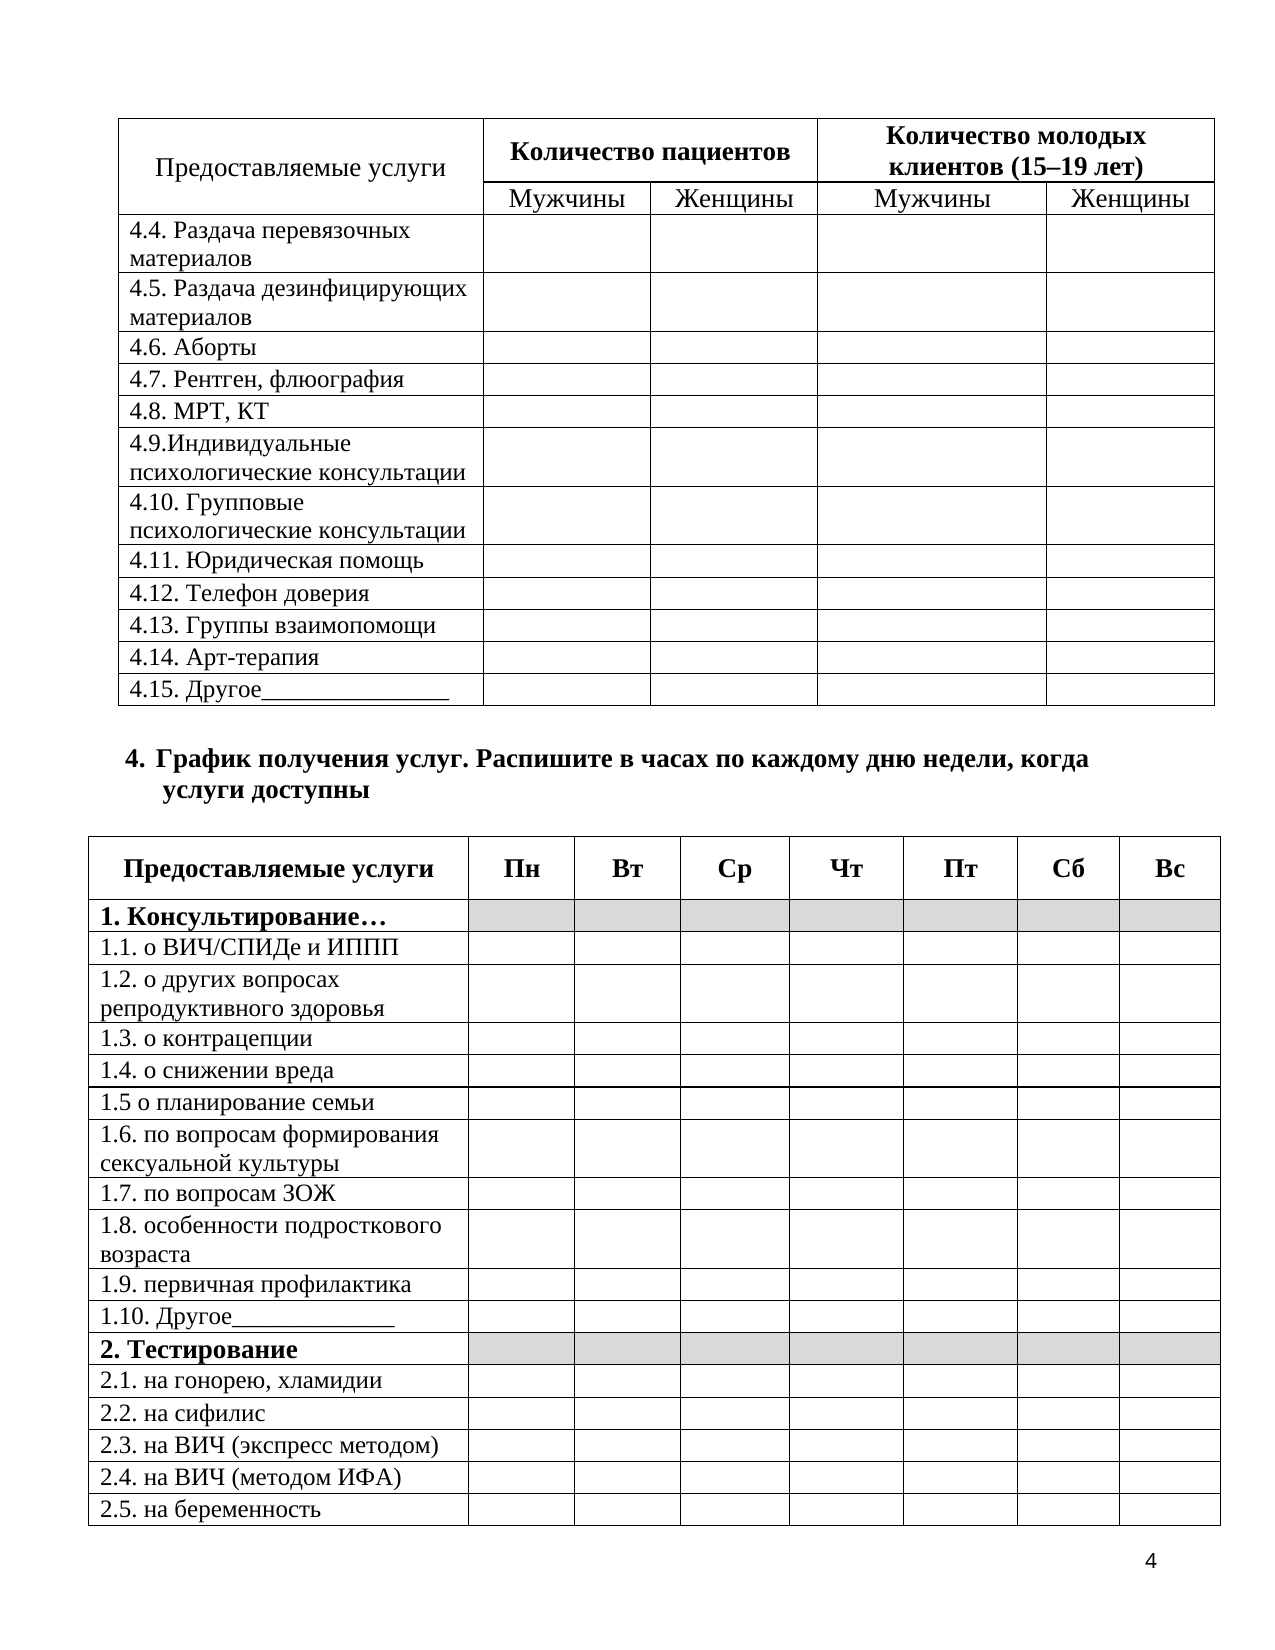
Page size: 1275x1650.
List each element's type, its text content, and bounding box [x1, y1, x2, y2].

table_cell Мужчины [818, 183, 1046, 214]
table_cell [818, 674, 1046, 705]
table_cell [681, 1494, 789, 1525]
table_cell [904, 1178, 1017, 1209]
table_cell [469, 932, 574, 963]
table_cell [1018, 932, 1119, 963]
table_cell [1018, 1088, 1119, 1118]
table_cell [818, 215, 1046, 272]
table_cell [790, 1210, 903, 1268]
table_cell 4.6. Аборты [119, 332, 483, 363]
table_cell [484, 674, 650, 705]
table_cell [904, 1430, 1017, 1461]
table_cell [1120, 932, 1220, 963]
table_cell [469, 1088, 574, 1118]
table_cell [575, 1430, 680, 1461]
list График получения услуг. Распишите в часах по каждому дню недели, когда услуги доступны [125, 742, 1157, 804]
table_cell [790, 932, 903, 963]
table_cell [651, 545, 817, 577]
table_cell Женщины [1047, 183, 1214, 214]
table_cell [790, 1333, 903, 1364]
table_cell [818, 610, 1046, 641]
table_cell 1.8. особенности подросткового возраста [89, 1210, 468, 1268]
table_cell 2.5. на беременность [89, 1494, 468, 1525]
table_cell [681, 1398, 789, 1429]
table_cell [790, 1269, 903, 1300]
table_cell 2. Тестирование [89, 1333, 468, 1364]
table_cell [1047, 332, 1214, 363]
table_cell [651, 215, 817, 272]
table_cell [469, 1210, 574, 1268]
table_cell [651, 674, 817, 705]
table_cell [1047, 215, 1214, 272]
table_cell [651, 578, 817, 609]
table_cell [904, 1210, 1017, 1268]
table_header Вс [1120, 837, 1220, 899]
table_cell [790, 1494, 903, 1525]
table_cell [484, 487, 650, 544]
table_header Вт [575, 837, 680, 899]
table_cell [469, 1430, 574, 1461]
table_cell 4.4. Раздача перевязочных материалов [119, 215, 483, 272]
table_cell [790, 1178, 903, 1209]
table_cell [484, 273, 650, 331]
table_cell [484, 215, 650, 272]
table_cell [681, 1120, 789, 1177]
table_cell [484, 364, 650, 395]
table_cell [818, 428, 1046, 486]
table_cell [1018, 965, 1119, 1022]
table_cell [790, 1120, 903, 1177]
table_cell [904, 1023, 1017, 1054]
table_header Чт [790, 837, 903, 899]
table_cell [904, 1120, 1017, 1177]
table_cell [904, 1462, 1017, 1493]
table_cell Предоставляемые услуги [119, 119, 483, 214]
table_cell [1047, 428, 1214, 486]
table_cell 1.6. по вопросам формирования сексуальной культуры [89, 1120, 468, 1177]
table_cell [575, 965, 680, 1022]
table_cell [681, 1178, 789, 1209]
table_cell [681, 1055, 789, 1086]
table_cell [469, 1462, 574, 1493]
table_cell [1047, 396, 1214, 427]
table_cell [469, 1494, 574, 1525]
table_cell [469, 1365, 574, 1397]
table_cell [469, 1178, 574, 1209]
table_cell Женщины [651, 183, 817, 214]
table_cell 2.4. на ВИЧ (методом ИФА) [89, 1462, 468, 1493]
table_cell Мужчины [484, 183, 650, 214]
table_cell [904, 1398, 1017, 1429]
table_cell [790, 1430, 903, 1461]
table_header Ср [681, 837, 789, 899]
table_cell [1018, 1178, 1119, 1209]
table_cell [818, 273, 1046, 331]
table_cell [469, 1120, 574, 1177]
table_cell [575, 1301, 680, 1332]
table_cell 4.13. Группы взаимопомощи [119, 610, 483, 641]
table_header Предоставляемые услуги [89, 837, 468, 899]
table_cell 2.3. на ВИЧ (экспресс методом) [89, 1430, 468, 1461]
table_cell [904, 965, 1017, 1022]
table_cell [1018, 1494, 1119, 1525]
table_cell [484, 396, 650, 427]
table_cell [484, 545, 650, 577]
table_cell [904, 1269, 1017, 1300]
table_cell [818, 487, 1046, 544]
table_cell 4.9.Индивидуальные психологические консультации [119, 428, 483, 486]
table_cell [469, 965, 574, 1022]
table_cell [1120, 900, 1220, 931]
table_cell 1.5 о планирование семьи [89, 1088, 468, 1118]
table_cell [681, 1210, 789, 1268]
table_cell [469, 1023, 574, 1054]
table_cell [1120, 1120, 1220, 1177]
table_cell [1047, 578, 1214, 609]
table_cell [484, 610, 650, 641]
table_cell [790, 1055, 903, 1086]
table_cell 4.14. Арт-терапия [119, 642, 483, 673]
table_cell 4.5. Раздача дезинфицирующих материалов [119, 273, 483, 331]
table_header Пт [904, 837, 1017, 899]
table_cell [904, 1333, 1017, 1364]
table_cell [469, 1398, 574, 1429]
table_cell [904, 1301, 1017, 1332]
table_cell [1120, 1430, 1220, 1461]
table_cell [575, 1269, 680, 1300]
table_cell [1120, 1088, 1220, 1118]
table_cell [790, 965, 903, 1022]
table_cell 1.7. по вопросам ЗОЖ [89, 1178, 468, 1209]
table_cell [904, 1055, 1017, 1086]
table_cell [1018, 1055, 1119, 1086]
table_cell [1047, 642, 1214, 673]
table_cell [1018, 1365, 1119, 1397]
table_cell [1120, 1210, 1220, 1268]
table_cell [790, 1462, 903, 1493]
table_cell [790, 1301, 903, 1332]
table_cell [681, 1088, 789, 1118]
table_cell 4.11. Юридическая помощь [119, 545, 483, 577]
table_cell [818, 364, 1046, 395]
table_cell [818, 642, 1046, 673]
table_cell [1120, 1333, 1220, 1364]
table_cell Количество пациентов [484, 119, 817, 181]
table_cell [681, 1462, 789, 1493]
table_cell 1.2. о других вопросах репродуктивного здоровья [89, 965, 468, 1022]
table_cell Количество молодых клиентов (15–19 лет) [818, 119, 1214, 181]
table_cell 1.1. о ВИЧ/СПИДе и ИППП [89, 932, 468, 963]
table_cell [575, 1088, 680, 1118]
table_cell 4.15. Другое_______________ [119, 674, 483, 705]
table_cell [1047, 674, 1214, 705]
table_cell [1120, 965, 1220, 1022]
table_cell [681, 932, 789, 963]
table_header Пн [469, 837, 574, 899]
table_cell [1120, 1178, 1220, 1209]
table_cell [681, 1430, 789, 1461]
table_cell [575, 1494, 680, 1525]
table_cell [790, 1365, 903, 1397]
table_cell [575, 1333, 680, 1364]
table_cell 1.3. о контрацепции [89, 1023, 468, 1054]
table_cell [575, 1120, 680, 1177]
table_cell [484, 332, 650, 363]
table_cell [1018, 1023, 1119, 1054]
table_cell 1.4. о снижении вреда [89, 1055, 468, 1086]
table_cell [469, 1269, 574, 1300]
table_cell [575, 1023, 680, 1054]
table_cell [1018, 1333, 1119, 1364]
table_cell [651, 487, 817, 544]
table_cell [904, 900, 1017, 931]
table_cell [1018, 1430, 1119, 1461]
table_cell [469, 900, 574, 931]
table_cell [1018, 900, 1119, 931]
table_cell [681, 1333, 789, 1364]
table_cell [1120, 1023, 1220, 1054]
table_cell [575, 1398, 680, 1429]
table_cell [1018, 1301, 1119, 1332]
table_cell [575, 932, 680, 963]
table_cell [575, 1055, 680, 1086]
table_cell [1120, 1494, 1220, 1525]
table_cell [651, 364, 817, 395]
table_cell [818, 396, 1046, 427]
table_cell [1018, 1462, 1119, 1493]
table_cell [575, 1462, 680, 1493]
table_cell [1018, 1398, 1119, 1429]
table_cell [818, 545, 1046, 577]
table_cell [1047, 610, 1214, 641]
table_cell 4.7. Рентген, флюография [119, 364, 483, 395]
table_cell [790, 1023, 903, 1054]
table_cell [1120, 1301, 1220, 1332]
table_cell [904, 1494, 1017, 1525]
table_cell [469, 1055, 574, 1086]
table_cell [681, 1301, 789, 1332]
table_cell 4.12. Телефон доверия [119, 578, 483, 609]
table_cell [1018, 1269, 1119, 1300]
table_cell [681, 1365, 789, 1397]
table_cell [790, 1398, 903, 1429]
table_cell [904, 1365, 1017, 1397]
table_cell [575, 1178, 680, 1209]
table_cell [469, 1333, 574, 1364]
table_cell 1.10. Другое_____________ [89, 1301, 468, 1332]
table_cell [1120, 1462, 1220, 1493]
table_cell [1120, 1398, 1220, 1429]
table_cell [681, 1023, 789, 1054]
table_cell [790, 1088, 903, 1118]
table_cell 2.1. на гонорею, хламидии [89, 1365, 468, 1397]
table_cell [1120, 1269, 1220, 1300]
table_cell [681, 900, 789, 931]
table_cell [575, 1210, 680, 1268]
table_cell 4.8. МРТ, КТ [119, 396, 483, 427]
table_cell [1018, 1120, 1119, 1177]
table_cell [651, 332, 817, 363]
table_cell [469, 1301, 574, 1332]
table_cell [681, 965, 789, 1022]
table_cell [1018, 1210, 1119, 1268]
table_cell 4.10. Групповые психологические консультации [119, 487, 483, 544]
table_cell [651, 610, 817, 641]
table_header Сб [1018, 837, 1119, 899]
table_cell [790, 900, 903, 931]
table_cell [1047, 545, 1214, 577]
table_cell [681, 1269, 789, 1300]
table_cell [1047, 364, 1214, 395]
table_cell [1047, 487, 1214, 544]
table_cell [484, 578, 650, 609]
table_cell [484, 428, 650, 486]
table_cell [575, 900, 680, 931]
table_cell [575, 1365, 680, 1397]
table_cell 2.2. на сифилис [89, 1398, 468, 1429]
table_cell [1120, 1365, 1220, 1397]
table_cell [651, 642, 817, 673]
table_cell [818, 332, 1046, 363]
table_cell [1047, 273, 1214, 331]
table_cell 1.9. первичная профилактика [89, 1269, 468, 1300]
table_cell [651, 428, 817, 486]
table_cell [651, 273, 817, 331]
table_cell 1. Консультирование… [89, 900, 468, 931]
table_cell [1120, 1055, 1220, 1086]
table_cell [904, 932, 1017, 963]
table_cell [818, 578, 1046, 609]
table_cell [484, 642, 650, 673]
table_cell [651, 396, 817, 427]
table_cell [904, 1088, 1017, 1118]
